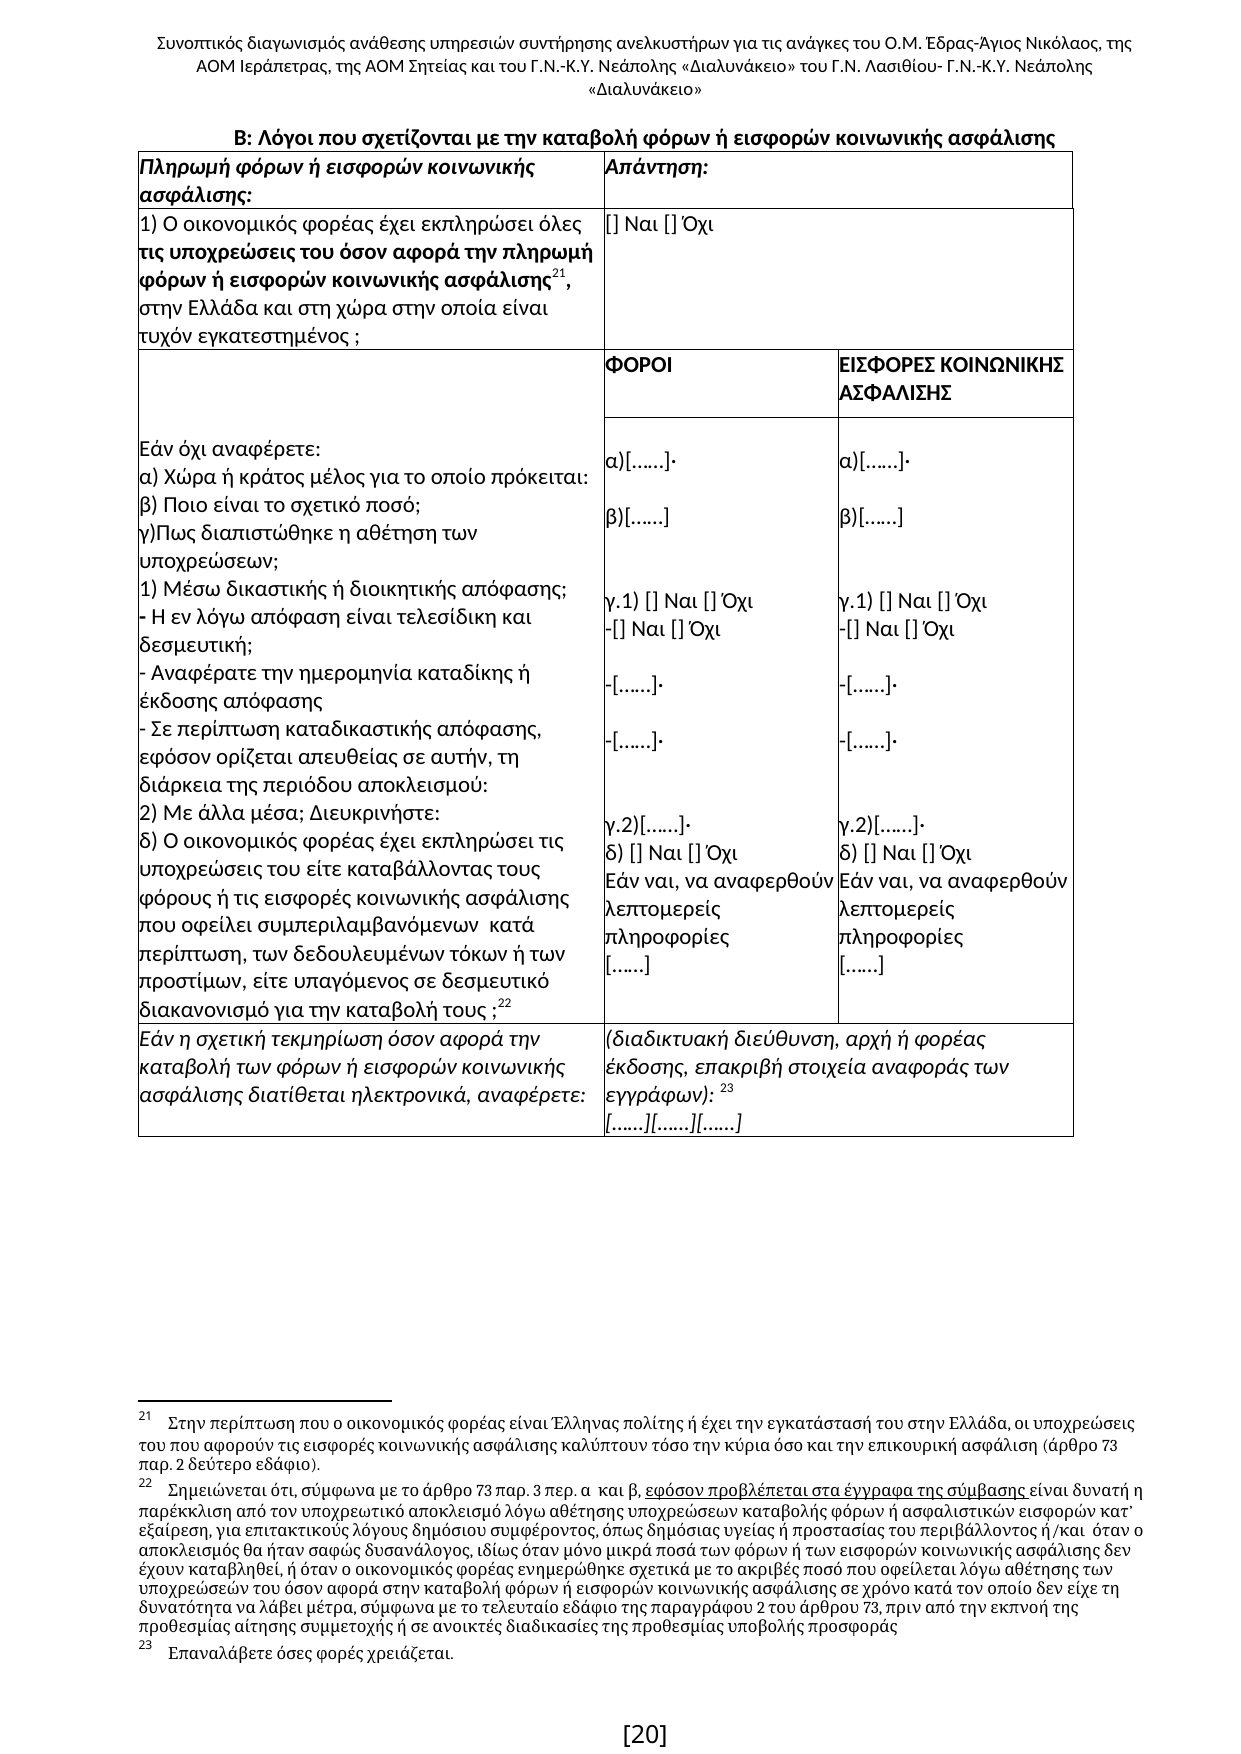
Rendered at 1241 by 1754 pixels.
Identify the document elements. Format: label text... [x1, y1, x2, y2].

table_cell 1) Ο οικονομικός φορέας έχει εκπληρώσει όλες τις υποχρεώσεις του όσον αφορά την πληρωμή φόρων ή εισφορών κοινωνικής ασφάλισης, στην Ελλάδα και στη χώρα στην οποία είναι τυχόν εγκατεστημένος ; [139, 209, 604, 349]
table_cell (διαδικτυακή διεύθυνση, αρχή ή φορέας έκδοσης, επακριβή στοιχεία αναφοράς των εγγράφων): [……][……][……] [605, 1024, 1073, 1136]
table_cell α)[……]· β)[……] γ.1) [] Ναι [] Όχι -[] Ναι [] Όχι -[……]· -[……]· γ.2)[……]· δ) [] Ναι [] Όχι Εάν ναι, να αναφερθούν λεπτομερείς πληροφορίες [……] [605, 418, 838, 1023]
text Β: Λόγοι που σχετίζονται με την καταβολή φόρων ή εισφορών κοινωνικής ασφάλισης [138, 123, 1151, 151]
table_cell ΦΟΡΟΙ [605, 350, 838, 417]
table_cell α)[……]· β)[……] γ.1) [] Ναι [] Όχι -[] Ναι [] Όχι -[……]· -[……]· γ.2)[……]· δ) [] Ναι [] Όχι Εάν ναι, να αναφερθούν λεπτομερείς πληροφορίες [……] [839, 418, 1073, 1023]
table_cell Εάν όχι αναφέρετε: α) Χώρα ή κράτος μέλος για το οποίο πρόκειται: β) Ποιο είναι το σχετικό ποσό; γ)Πως διαπιστώθηκε η αθέτηση των υποχρεώσεων; 1) Μέσω δικαστικής ή διοικητικής απόφασης; - Η εν λόγω απόφαση είναι τελεσίδικη και δεσμευτική; - Αναφέρατε την ημερομηνία καταδίκης ή έκδοσης απόφασης - Σε περίπτωση καταδικαστικής απόφασης, εφόσον ορίζεται απευθείας σε αυτήν, τη διάρκεια της περιόδου αποκλεισμού: 2) Με άλλα μέσα; Διευκρινήστε: δ) Ο οικονομικός φορέας έχει εκπληρώσει τις υποχρεώσεις του είτε καταβάλλοντας τους φόρους ή τις εισφορές κοινωνικής ασφάλισης που οφείλει συμπεριλαμβανόμενων κατά περίπτωση, των δεδουλευμένων τόκων ή των προστίμων, είτε υπαγόμενος σε δεσμευτικό διακανονισμό για την καταβολή τους ; [139, 350, 604, 1023]
table_cell [] Ναι [] Όχι [605, 209, 1073, 349]
table_cell ΕΙΣΦΟΡΕΣ ΚΟΙΝΩΝΙΚΗΣ ΑΣΦΑΛΙΣΗΣ [839, 350, 1073, 417]
table_cell Εάν η σχετική τεκμηρίωση όσον αφορά την καταβολή των φόρων ή εισφορών κοινωνικής ασφάλισης διατίθεται ηλεκτρονικά, αναφέρετε: [139, 1024, 604, 1136]
table_header Πληρωμή φόρων ή εισφορών κοινωνικής ασφάλισης: [139, 152, 604, 208]
table_header Απάντηση: [605, 152, 1072, 208]
